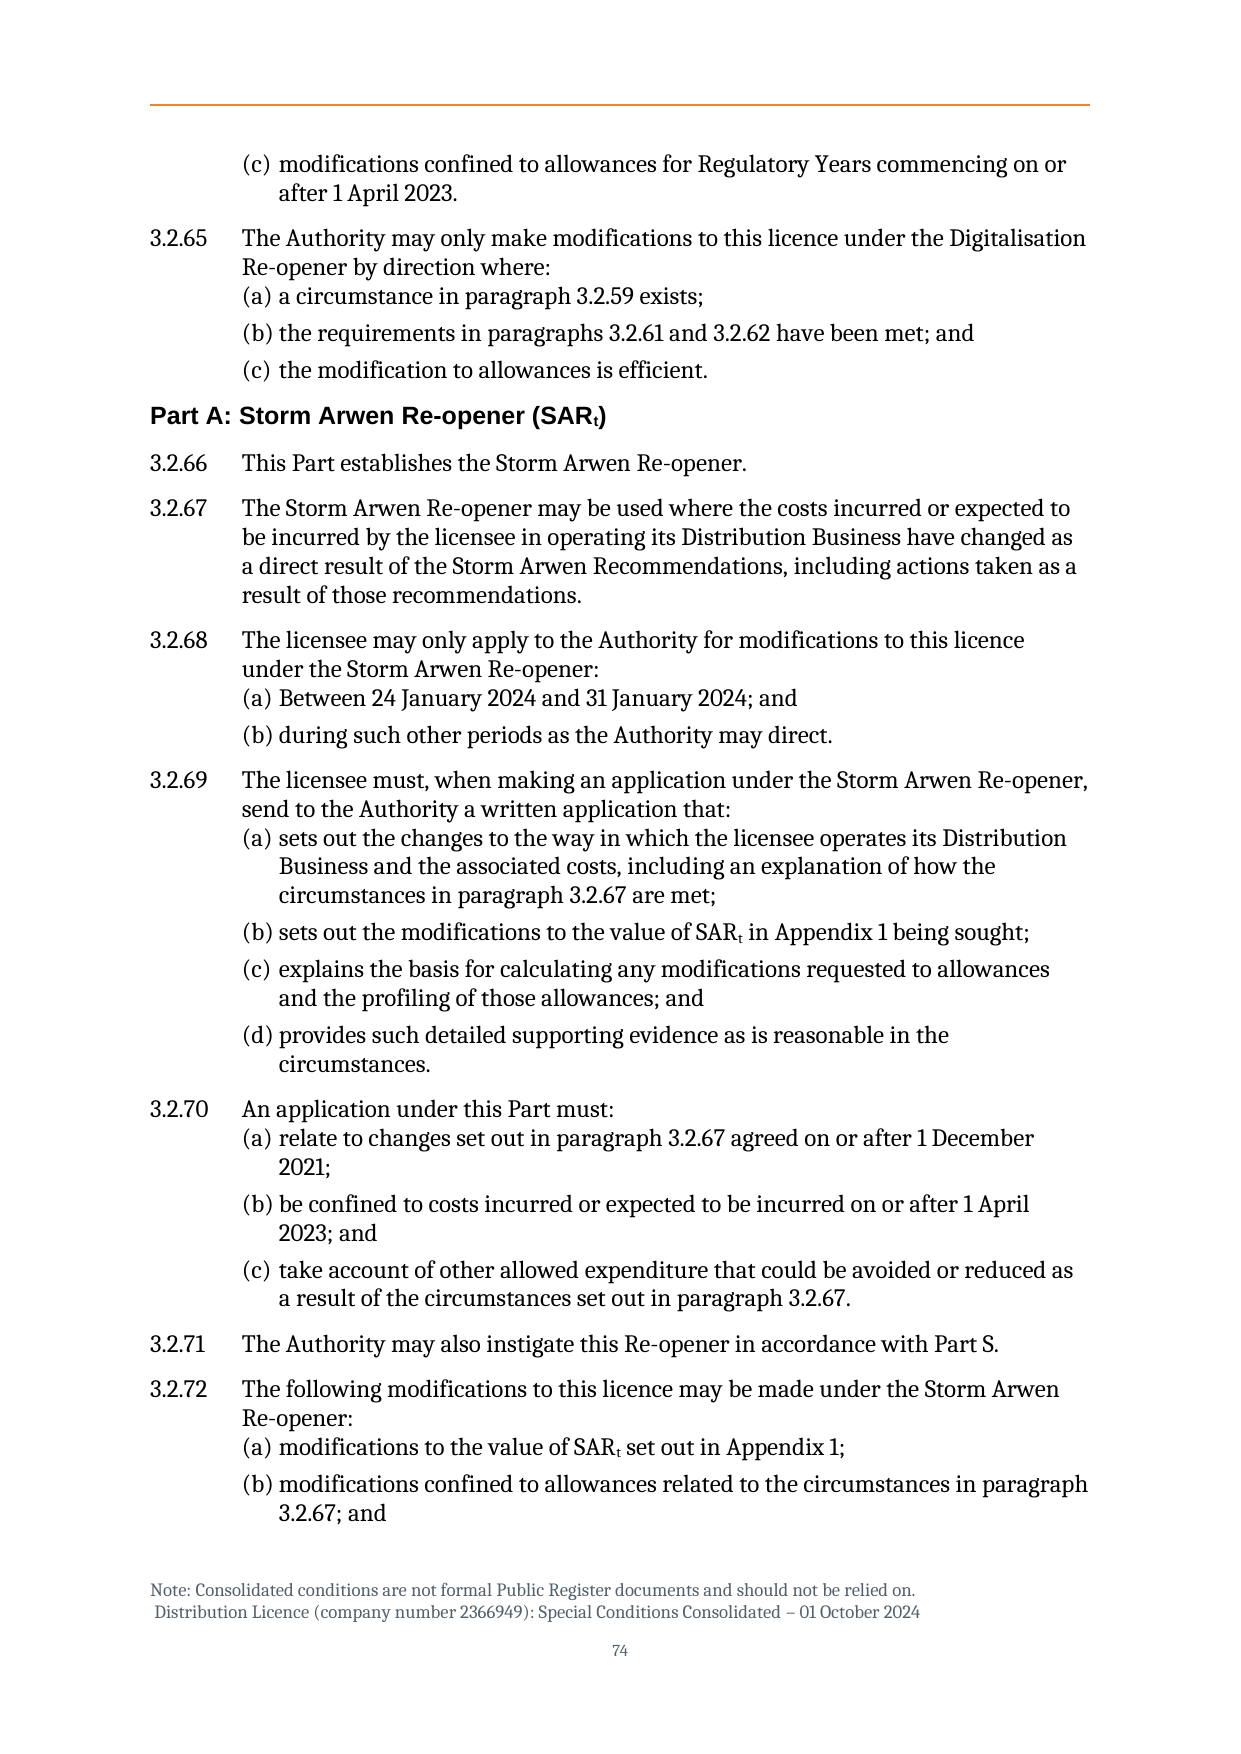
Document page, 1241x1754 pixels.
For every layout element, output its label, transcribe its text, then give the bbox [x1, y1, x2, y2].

list modifications to the value of SARt set out in Appendix 1; [242, 1433, 1090, 1461]
list Between 24 January 2024 and 31 January 2024; and [242, 683, 1090, 712]
text The Storm Arwen Re-opener may be used where the costs incurred or expected to be incurred by the licensee in operating its Distribution Business have changed as a direct result of the Storm Arwen Recommendations, including actions taken as a result of those recommendations. [150, 494, 1090, 609]
list modifications confined to allowances for Regulatory Years commencing on or after 1 April 2023. [242, 150, 1090, 207]
list provides such detailed supporting evidence as is reasonable in the circumstances. [242, 1021, 1090, 1078]
list modifications confined to allowances related to the circumstances in paragraph 3.2.67; and [242, 1470, 1090, 1527]
list sets out the modifications to the value of SARt in Appendix 1 being sought; [242, 918, 1090, 947]
text An application under this Part must: [150, 1095, 1090, 1124]
list the modification to allowances is efficient. [242, 356, 1090, 384]
text The Authority may also instigate this Re-opener in accordance with Part S. [150, 1330, 1090, 1358]
text The following modifications to this licence may be made under the Storm Arwen Re-opener: [150, 1375, 1090, 1433]
text This Part establishes the Storm Arwen Re-opener. [150, 449, 1090, 478]
list a circumstance in paragraph 3.2.59 exists; [242, 282, 1090, 310]
list the requirements in paragraphs 3.2.61 and 3.2.62 have been met; and [242, 319, 1090, 347]
list during such other periods as the Authority may direct. [242, 721, 1090, 749]
list explains the basis for calculating any modifications requested to allowances and the profiling of those allowances; and [242, 955, 1090, 1013]
subtitle Storm Arwen Re-opener (SARt) [150, 401, 1090, 430]
list sets out the changes to the way in which the licensee operates its Distribution Business and the associated costs, including an explanation of how the circumstances in paragraph 3.2.67 are met; [242, 823, 1090, 910]
text The licensee may only apply to the Authority for modifications to this licence under the Storm Arwen Re-opener: [150, 626, 1090, 683]
text The licensee must, when making an application under the Storm Arwen Re-opener, send to the Authority a written application that: [150, 766, 1090, 823]
list be confined to costs incurred or expected to be incurred on or after 1 April 2023; and [242, 1190, 1090, 1247]
list take account of other allowed expenditure that could be avoided or reduced as a result of the circumstances set out in paragraph 3.2.67. [242, 1256, 1090, 1313]
text The Authority may only make modifications to this licence under the Digitalisation Re-opener by direction where: [150, 224, 1090, 282]
list relate to changes set out in paragraph 3.2.67 agreed on or after 1 December 2021; [242, 1124, 1090, 1181]
